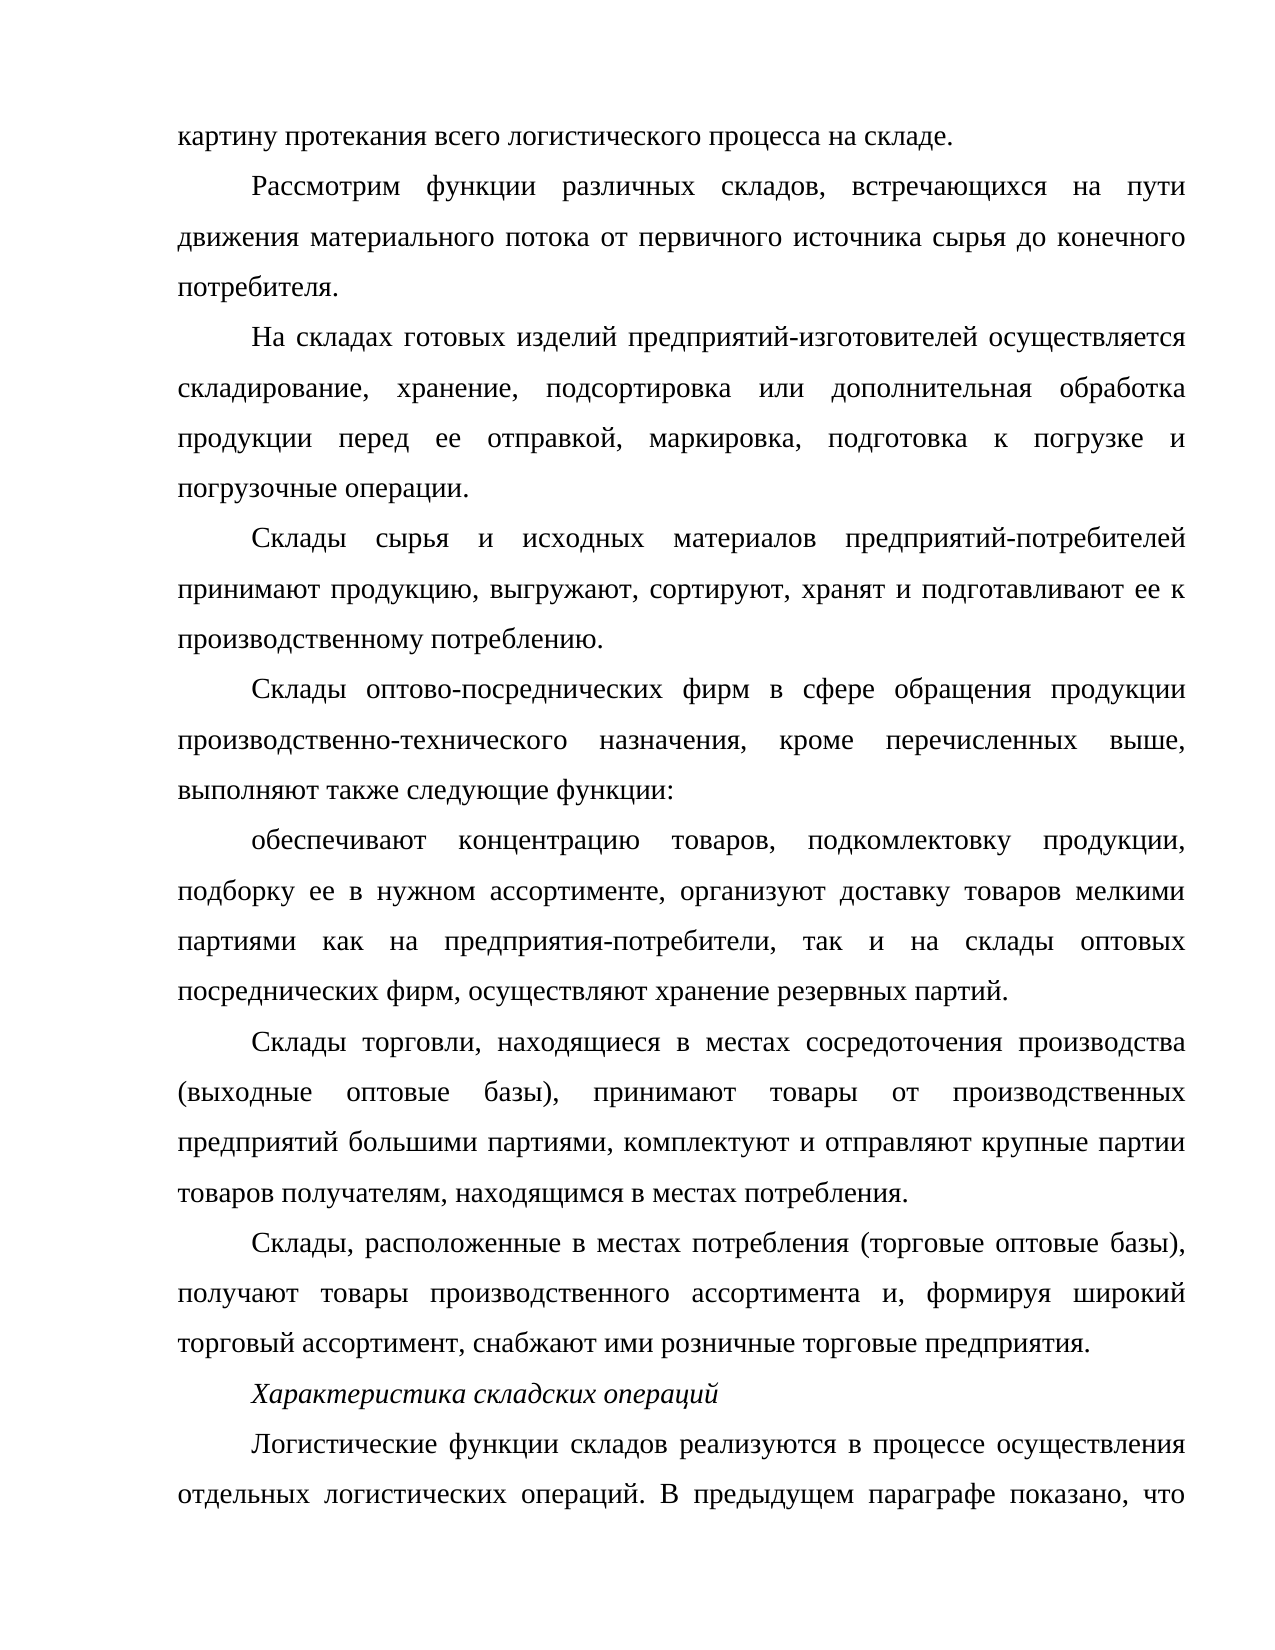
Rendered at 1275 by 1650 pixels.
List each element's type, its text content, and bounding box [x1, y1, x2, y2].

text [177, 118, 1186, 152]
text Склады, расположенные в местах потребления (торговые оптовые базы), получают товары производственного ассортимента и, формируя широкий торговый ассортимент, снабжают ими розничные торговые предприятия. [177, 1225, 1186, 1359]
text Склады торговли, находящиеся в местах сосредоточения производства (выходные оптовые базы), принимают товары от производственных предприятий большими партиями, комплектуют и отправляют крупные партии товаров получателям, находящимся в местах потребления. [177, 1024, 1186, 1208]
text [177, 1426, 1186, 1510]
text Характеристика складских операций [177, 1376, 1186, 1409]
text Склады оптово-посреднических фирм в сфере обращения продукции производственно-технического назначения, кроме перечисленных выше, выполняют также следующие функции: [177, 672, 1186, 806]
text Рассмотрим функции различных складов, встречающихся на пути движения материального потока от первичного источника сырья до конечного потребителя. [177, 168, 1186, 303]
text На складах готовых изделий предприятий-изготовителей осуществляется складирование, хранение, подсортировка или дополнительная обработка продукции перед ее отправкой, маркировка, подготовка к погрузке и погрузочные операции. [177, 319, 1186, 504]
text обеспечивают концентрацию товаров, подкомлектовку продукции, подборку ее в нужном ассортименте, организуют доставку товаров мелкими партиями как на предприятия-потребители, так и на склады оптовых посреднических фирм, осуществляют хранение резервных партий. [177, 822, 1186, 1007]
text Склады сырья и исходных материалов предприятий-потребителей принимают продукцию, выгружают, сортируют, хранят и подготавливают ее к производственному потреблению. [177, 521, 1186, 655]
